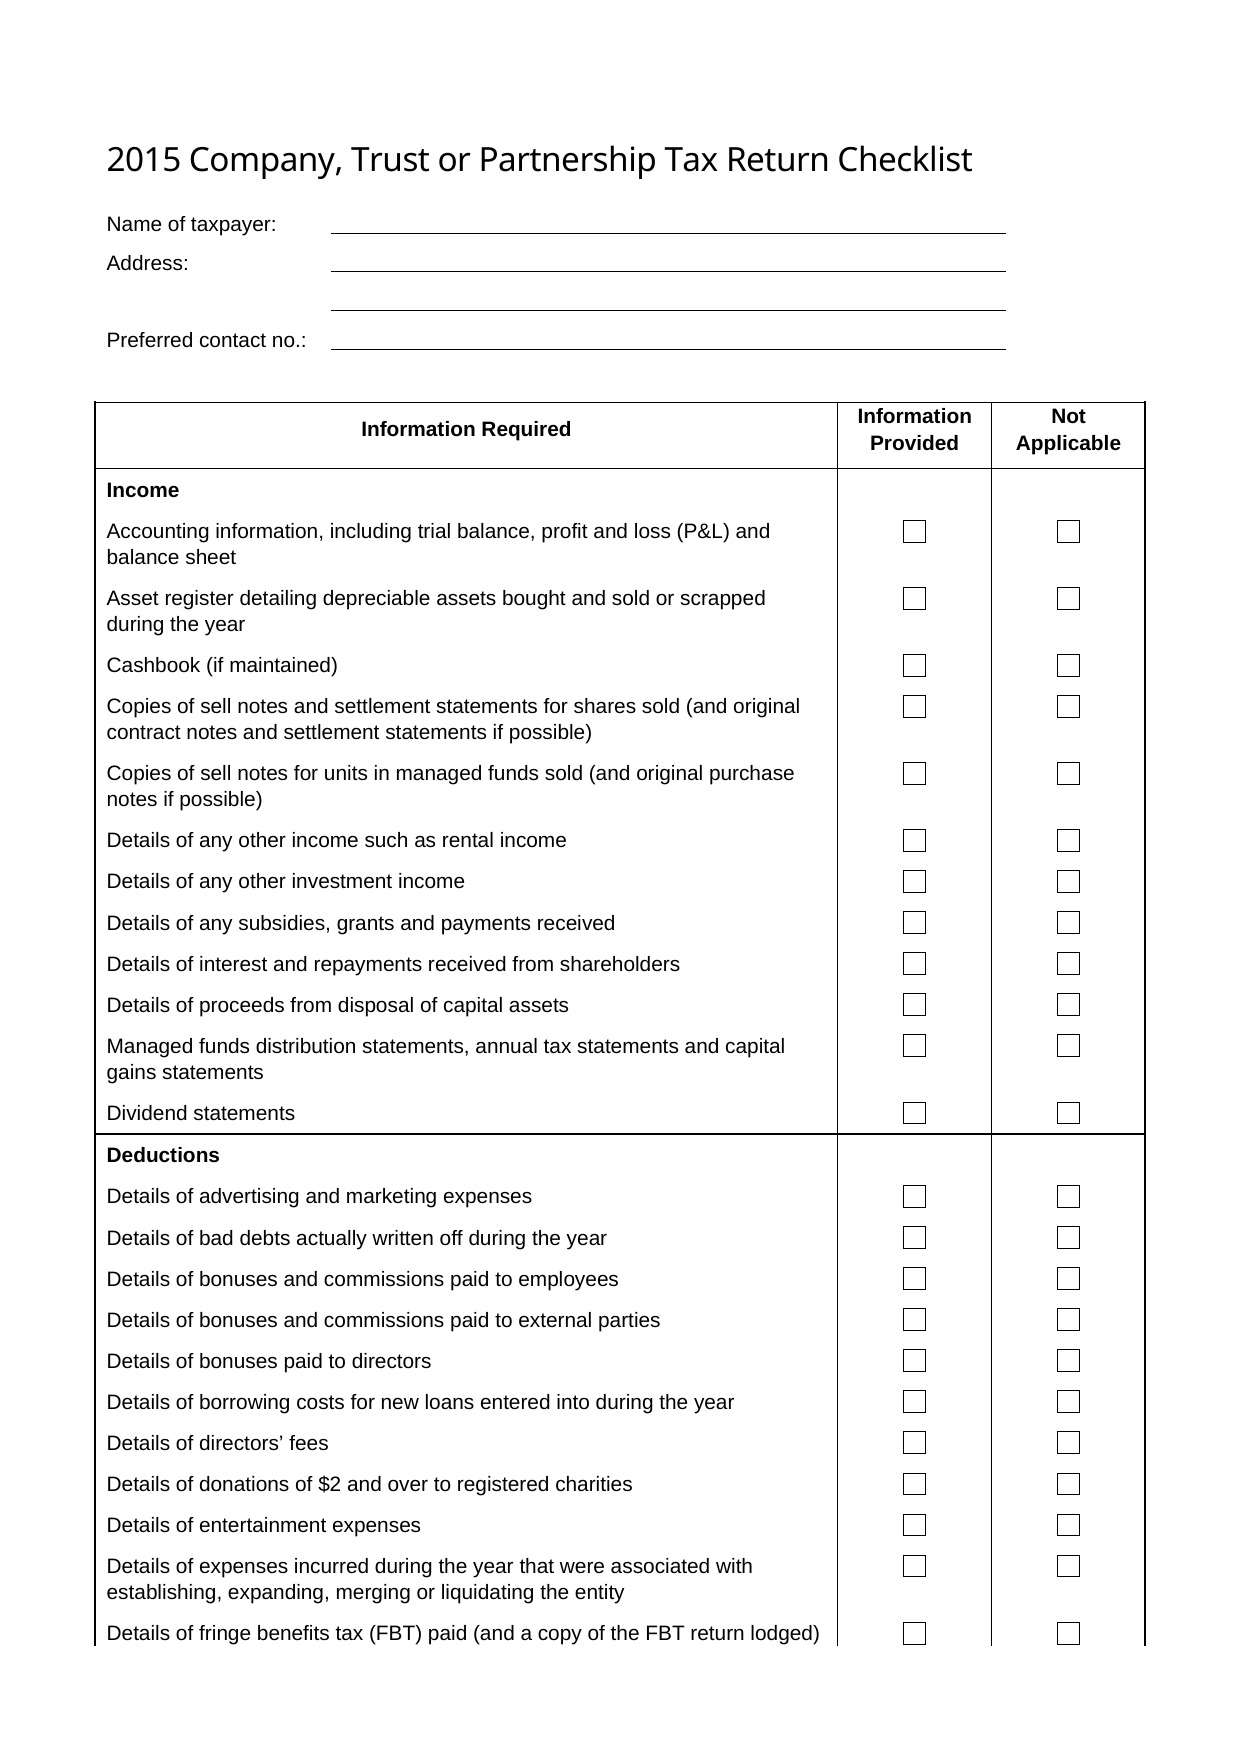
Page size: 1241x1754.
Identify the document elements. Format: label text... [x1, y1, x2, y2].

table_cell [992, 1463, 1144, 1504]
table_cell [992, 1176, 1144, 1217]
table_cell [992, 469, 1144, 510]
table_cell [838, 1299, 991, 1340]
table_cell [838, 1545, 991, 1612]
table_cell Details of advertising and marketing expenses [96, 1176, 837, 1217]
table_cell [838, 644, 991, 685]
table_cell Details of any subsidies, grants and payments received [96, 902, 837, 943]
table_cell [992, 1258, 1144, 1299]
table_cell [838, 753, 991, 819]
table_cell [992, 1135, 1144, 1176]
table_cell [838, 984, 991, 1025]
table_cell [992, 1545, 1144, 1612]
text Address: [106, 249, 1134, 275]
table_cell [992, 685, 1144, 752]
text Name of taxpayer: [106, 211, 1134, 237]
table_cell Dividend statements [96, 1092, 837, 1133]
table_cell [992, 861, 1144, 902]
table_cell Cashbook (if maintained) [96, 644, 837, 685]
table_cell [838, 1217, 991, 1258]
table_cell [838, 1258, 991, 1299]
table_cell [992, 820, 1144, 861]
table_cell Details of bonuses paid to directors [96, 1340, 837, 1381]
table_cell Copies of sell notes for units in managed funds sold (and original purchase notes if possible) [96, 753, 837, 819]
table_cell Details of borrowing costs for new loans entered into during the year [96, 1381, 837, 1422]
table_cell Details of donations of $2 and over to registered charities [96, 1463, 837, 1504]
table_cell Copies of sell notes and settlement statements for shares sold (and original contract notes and settlement statements if possible) [96, 685, 837, 752]
table_cell [838, 510, 991, 577]
table_cell [838, 1025, 991, 1092]
table_cell [838, 1176, 991, 1217]
table_cell [992, 1381, 1144, 1422]
table_cell [838, 861, 991, 902]
table_cell [992, 943, 1144, 984]
table_cell Details of proceeds from disposal of capital assets [96, 984, 837, 1025]
table_cell [992, 984, 1144, 1025]
table_cell [992, 1612, 1144, 1646]
table_cell [838, 820, 991, 861]
table_cell Deductions [96, 1135, 837, 1176]
table_cell [992, 644, 1144, 685]
text Preferred contact no.: [106, 326, 1134, 352]
table_cell Accounting information, including trial balance, profit and loss (P&L) and balance sheet [96, 510, 837, 577]
table_cell [992, 1092, 1144, 1133]
table_cell [992, 510, 1144, 577]
table_cell Details of entertainment expenses [96, 1504, 837, 1545]
table_cell [838, 577, 991, 644]
table_header Information Provided [838, 403, 991, 468]
table_cell [838, 943, 991, 984]
table_cell Asset register detailing depreciable assets bought and sold or scrapped during the year [96, 577, 837, 644]
table_cell Managed funds distribution statements, annual tax statements and capital gains statements [96, 1025, 837, 1092]
table_cell Details of bonuses and commissions paid to external parties [96, 1299, 837, 1340]
table_cell [838, 902, 991, 943]
table_header Information Required [96, 403, 837, 468]
table_cell [838, 469, 991, 510]
table_cell [992, 1504, 1144, 1545]
table_cell [992, 1422, 1144, 1463]
table_cell Details of interest and repayments received from shareholders [96, 943, 837, 984]
table_cell Details of expenses incurred during the year that were associated with establishing, expanding, merging or liquidating the entity [96, 1545, 837, 1612]
text 2015 Company, Trust or Partnership Tax Return Checklist [106, 138, 1134, 179]
table_cell [838, 1422, 991, 1463]
table_cell [838, 1135, 991, 1176]
table_cell [992, 1217, 1144, 1258]
table_cell Details of bonuses and commissions paid to employees [96, 1258, 837, 1299]
table_cell [992, 1025, 1144, 1092]
table_cell [838, 1381, 991, 1422]
table_cell [992, 902, 1144, 943]
table_cell Details of any other investment income [96, 861, 837, 902]
table_cell [838, 1612, 991, 1646]
table_cell [992, 1299, 1144, 1340]
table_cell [96, 1612, 837, 1646]
table_cell [838, 1463, 991, 1504]
table_cell [992, 1340, 1144, 1381]
table_cell [992, 753, 1144, 819]
table_cell [992, 577, 1144, 644]
table_cell Details of any other income such as rental income [96, 820, 837, 861]
table_cell [838, 685, 991, 752]
table_cell [838, 1504, 991, 1545]
table_cell [838, 1340, 991, 1381]
table_cell Income [96, 469, 837, 510]
table_cell Details of directors’ fees [96, 1422, 837, 1463]
table_cell Details of bad debts actually written off during the year [96, 1217, 837, 1258]
table_cell [838, 1092, 991, 1133]
table_header Not Applicable [992, 403, 1144, 468]
